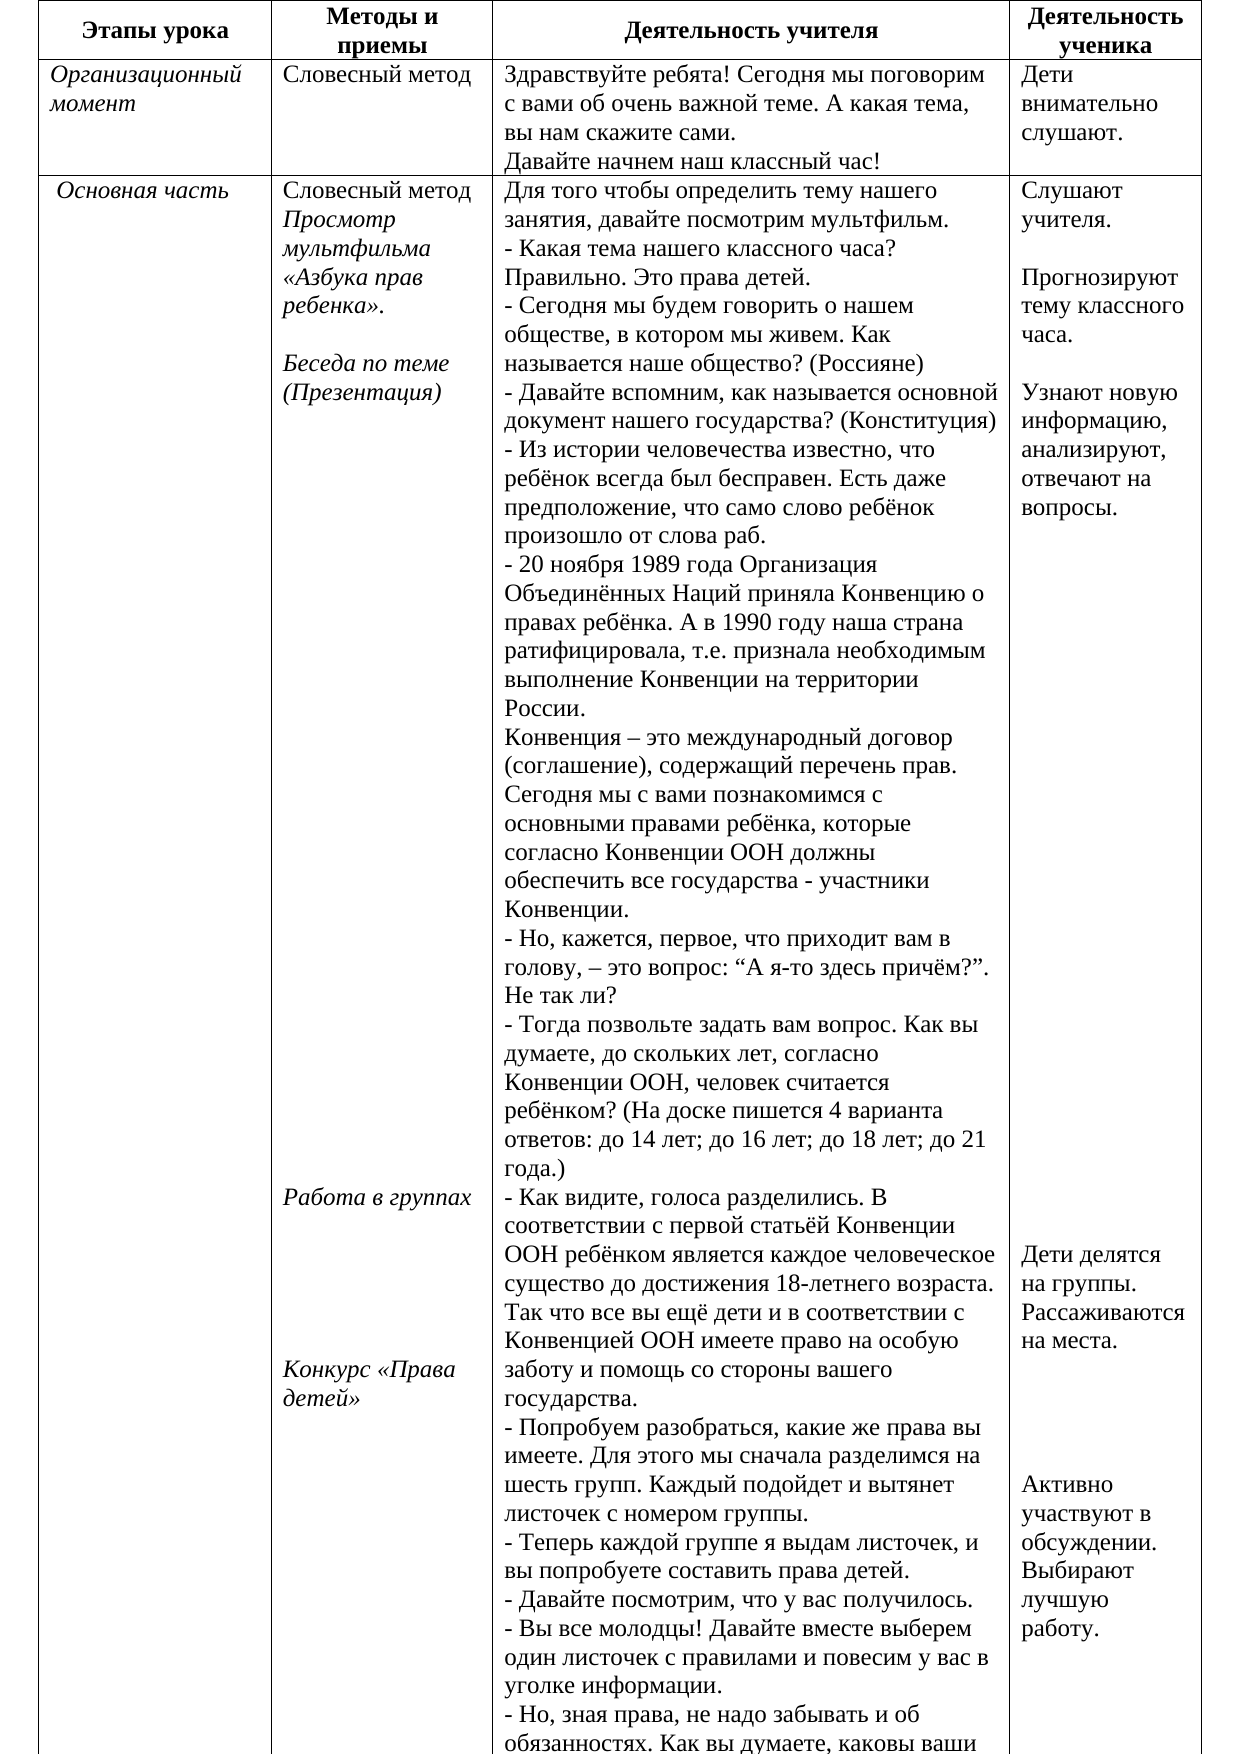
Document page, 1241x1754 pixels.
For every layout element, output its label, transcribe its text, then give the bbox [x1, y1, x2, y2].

table_header Методы и приемы [272, 1, 492, 58]
table_cell Здравствуйте ребята! Сегодня мы поговорим с вами об очень важной теме. А какая тема, вы нам скажите сами. Давайте начнем наш классный час! [493, 60, 1009, 174]
table_cell Организационный момент [39, 60, 271, 174]
table_cell Для того чтобы определить тему нашего занятия, давайте посмотрим мультфильм. - Какая тема нашего классного часа? Правильно. Это права детей. - Сегодня мы будем говорить о нашем обществе, в котором мы живем. Как называется наше общество? (Россияне) - Давайте вспомним, как называется основной документ нашего государства? (Конституция) - Из истории человечества известно, что ребёнок всегда был бесправен. Есть даже предположение, что само слово ребёнок произошло от слова раб. - 20 ноября 1989 года Организация Объединённых Наций приняла Конвенцию о правах ребёнка. А в 1990 году наша страна ратифицировала, т.е. признала необходимым выполнение Конвенции на территории России. Конвенция – это международный договор (соглашение), содержащий перечень прав. Сегодня мы с вами познакомимся с основными правами ребёнка, которые согласно Конвенции ООН должны обеспечить все государства - участники Конвенции. - Но, кажется, первое, что приходит вам в голову, – это вопрос: “А я-то здесь причём?”. Не так ли? - Тогда позвольте задать вам вопрос. Как вы думаете, до скольких лет, согласно Конвенции ООН, человек считается ребёнком? (На доске пишется 4 варианта ответов: до 14 лет; до 16 лет; до 18 лет; до 21 года.) - Как видите, голоса разделились. В соответствии с первой статьёй Конвенции ООН ребёнком является каждое человеческое существо до достижения 18-летнего возраста. Так что все вы ещё дети и в соответствии с Конвенцией ООН имеете право на особую заботу и помощь со стороны вашего государства. - Попробуем разобраться, какие же права вы имеете. Для этого мы сначала разделимся на шесть групп. Каждый подойдет и вытянет листочек с номером группы. - Теперь каждой группе я выдам листочек, и вы попробуете составить права детей. - Давайте посмотрим, что у вас получилось. - Вы все молодцы! Давайте вместе выберем один листочек с правилами и повесим у вас в уголке информации. - Но, зная права, не надо забывать и об обязанностях. Как вы думаете, каковы ваши обязанности? (Ответы детей) - Обязанности ребенка: Ребенок обязан соблюдать законы государства, заботиться о родителях, уважать права и интересы других граждан, традиции и культурные ценности народа, других наций и народностей, овладевать знаниями и готовиться к самостоятельной трудовой деятельности, бережно относиться к окружающей среде, всем видам собственности. - Давайте встанем и немного подвигаемся под веселую физминутку. Повторяйте движения за героями на экране. - Давайте теперь поиграем в игру «Песни о правах». Я буду включать вам отрывок из песенки, а вы говорить, какие здесь права ребенка. Спрашивать буду только по поднятой руке. - Молодцы. Вы хорошо знаете свои права. - А теперь посмотрим, как вы запомнили то, что мы сегодня говорили. Каждой группе я дам по одному вопросу по нашей теме. - Что такое ООН? Как расшифровать буквы ООН? а) название фильма, б) Организация Объединенных Наций, в) неопознанный летающий объект. - Чем занимается ООН? A. Защита прав человека. Б. Проведение Олимпийских игр. B. Наказание уголовных преступников - В каком документе изложены права ребенка? A. В Конституции РФ; Б. В Конвенции о правах ребенка; B. В Декларации прав ребенка. - Кто признается ребенком в соответствии с Конвенцией о правах ребенка? A. Лицо, до достижения 18 лет. Б. Лицо, до достижения 14 лет. B. Лицо, до достижения 16 лет. - Что является высшей ценностью в России по Конституции РФ? A. Деньги. Б. Человек, его права и свободы. B. Государство. - Хорошо, молодцы. Я вижу, что вы запомнили то, о чем мы говорили. [811, 176, 1009, 1754]
table_cell Основная часть [39, 176, 271, 1754]
table_cell Словесный метод [272, 60, 492, 174]
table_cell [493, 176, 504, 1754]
table_header Этапы урока [39, 1, 271, 58]
table_header Деятельность учителя [493, 1, 1009, 58]
table_cell Слушают учителя. Прогнозируют тему классного часа. Узнают новую информацию, анализируют, отвечают на вопросы. Дети делятся на группы. Рассаживаются на места. Активно участвуют в обсуждении. Выбирают лучшую работу. Повторяют движения за героями на экране. Слушают песенки. Отгадывают права детей. Активно участвуют в викторине. [1010, 176, 1201, 1754]
table_header Деятельность ученика [1010, 1, 1201, 58]
table_cell Дети внимательно слушают. [1010, 60, 1201, 174]
table_cell Словесный метод Просмотр мультфильма «Азбука прав ребенка». Беседа по теме (Презентация) Работа в группах Конкурс «Права детей» Физминутка Игра «Песни о правах» (Презентация) Викторина по теме «Права детей» [272, 176, 492, 1754]
